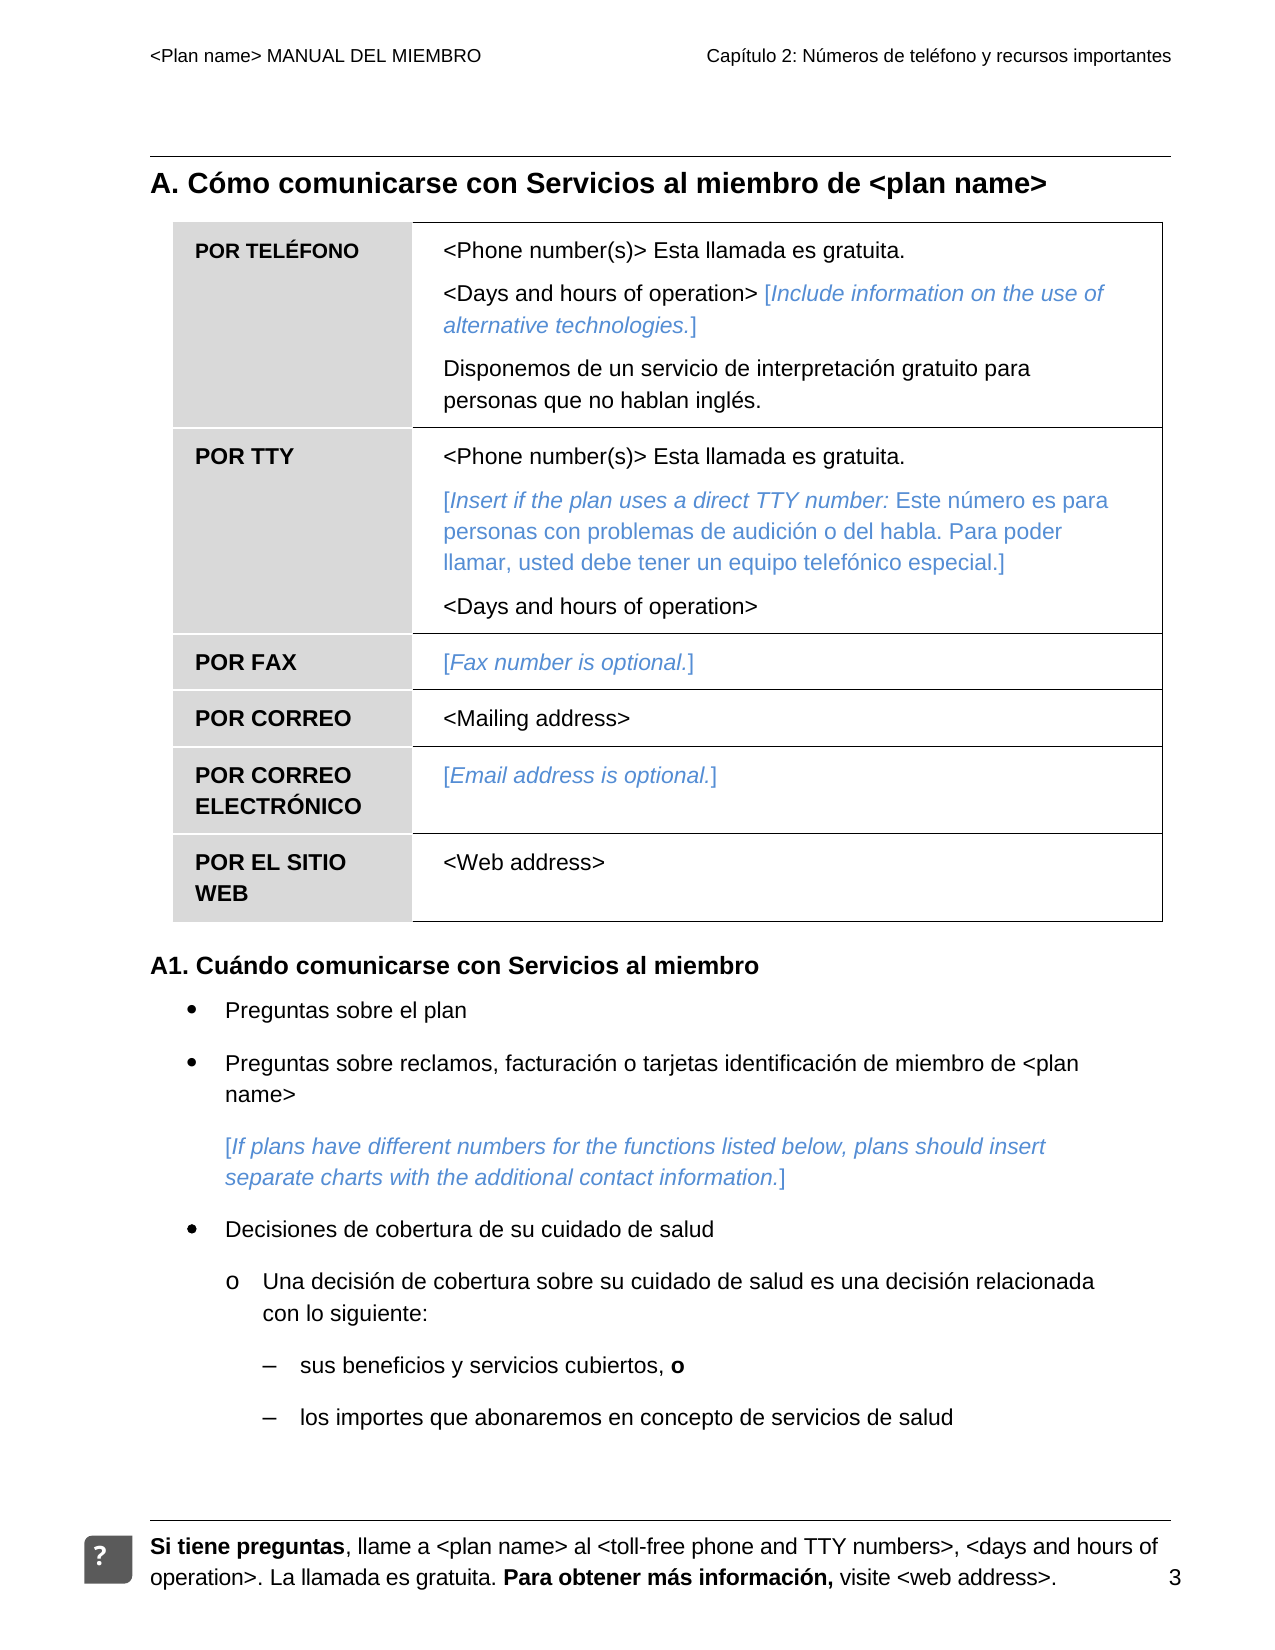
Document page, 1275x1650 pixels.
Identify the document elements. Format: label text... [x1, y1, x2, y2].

table_cell <Phone number(s)> Esta llamada es gratuita. [Insert if the plan uses a direct TTY number: Este número es para personas con problemas de audición o del habla. Para poder llamar, usted debe tener un equipo telefónico especial.] <Days and hours of operation> [413, 428, 1162, 633]
table_cell POR CORREO [173, 691, 412, 746]
table_cell POR TTY [173, 429, 412, 633]
table_cell <Web address> [413, 834, 1162, 921]
list Preguntas sobre el plan [187, 994, 1096, 1025]
list Preguntas sobre reclamos, facturación o tarjetas identificación de miembro de <plan name> [187, 1046, 1096, 1108]
subtitle Cómo comunicarse con Servicios al miembro de <plan name> [150, 157, 1171, 201]
table_cell POR EL SITIO WEB [173, 835, 412, 921]
table_cell POR FAX [173, 635, 412, 689]
table_cell [Fax number is optional.] [413, 634, 1162, 689]
list Una decisión de cobertura sobre su cuidado de salud es una decisión relacionada con lo siguiente: [225, 1265, 1096, 1327]
table_header POR TELÉFONO [173, 223, 412, 427]
list Decisiones de cobertura de su cuidado de salud [187, 1213, 1096, 1244]
list sus beneficios y servicios cubiertos, o [262, 1348, 1096, 1379]
table_cell <Mailing address> [413, 690, 1162, 746]
list [If plans have different numbers for the functions listed below, plans should insert separate charts with the additional contact information.] [225, 1129, 1096, 1192]
table_cell POR CORREO ELECTRÓNICO [173, 748, 412, 833]
list los importes que abonaremos en concepto de servicios de salud [262, 1400, 1096, 1431]
table_header <Phone number(s)> Esta llamada es gratuita. <Days and hours of operation> [Include information on the use of alternative technologies.] Disponemos de un servicio de interpretación gratuito para personas que no hablan inglés. [413, 223, 1162, 427]
table_cell [Email address is optional.] [413, 747, 1162, 833]
subtitle A1. Cuándo comunicarse con Servicios al miembro [150, 948, 1096, 981]
